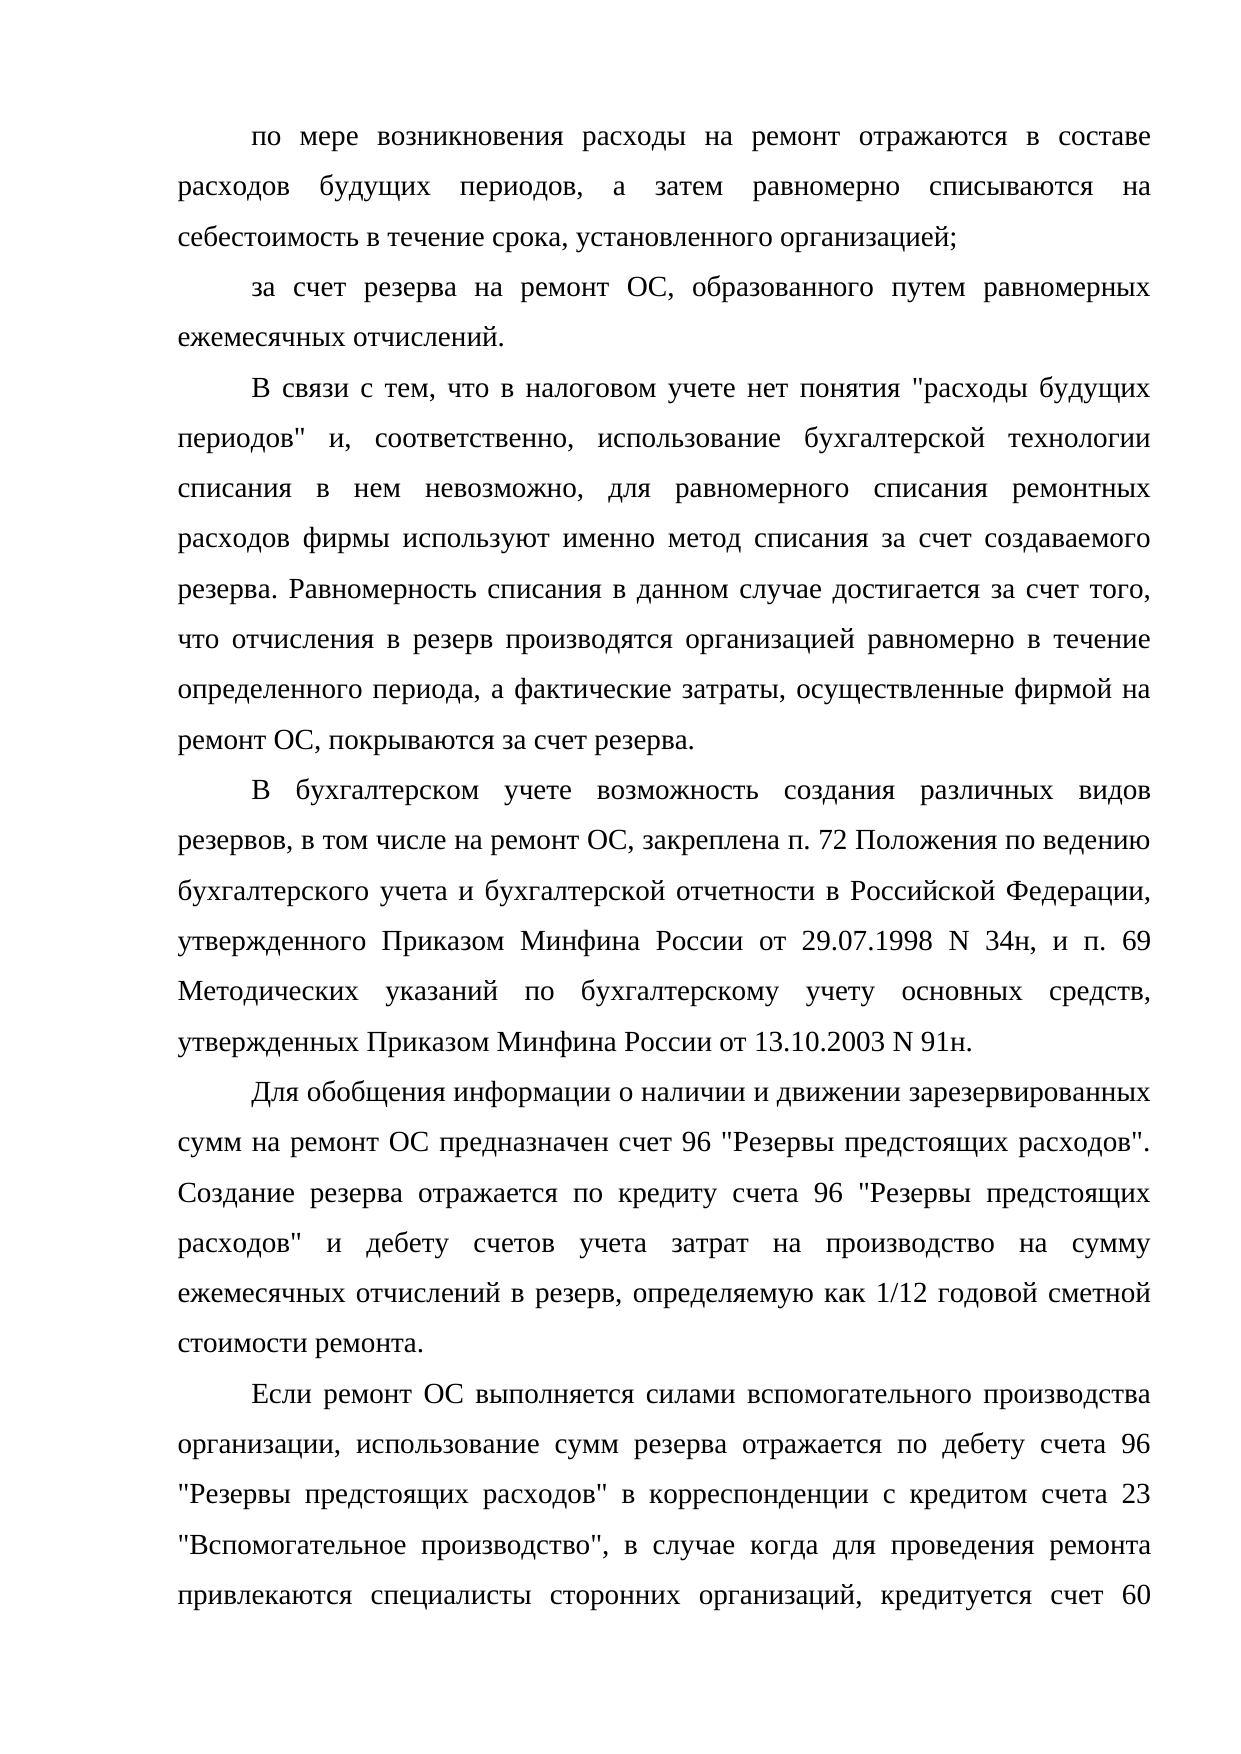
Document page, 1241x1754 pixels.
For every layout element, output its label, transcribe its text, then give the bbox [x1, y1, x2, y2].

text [177, 1376, 1152, 1611]
text за счет резерва на ремонт ОС, образованного путем равномерных ежемесячных отчислений. [177, 269, 1152, 353]
text В связи с тем, что в налоговом учете нет понятия "расходы будущих периодов" и, соответственно, использование бухгалтерской технологии списания в нем невозможно, для равномерного списания ремонтных расходов фирмы используют именно метод списания за счет создаваемого резерва. Равномерность списания в данном случае достигается за счет того, что отчисления в резерв производятся организацией равномерно в течение определенного периода, а фактические затраты, осуществленные фирмой на ремонт ОС, покрываются за счет резерва. [177, 370, 1152, 755]
text Для обобщения информации о наличии и движении зарезервированных сумм на ремонт ОС предназначен счет 96 "Резервы предстоящих расходов". Создание резерва отражается по кредиту счета 96 "Резервы предстоящих расходов" и дебету счетов учета затрат на производство на сумму ежемесячных отчислений в резерв, определяемую как 1/12 годовой сметной стоимости ремонта. [177, 1074, 1152, 1359]
text по мере возникновения расходы на ремонт отражаются в составе расходов будущих периодов, а затем равномерно списываются на себестоимость в течение срока, установленного организацией; [177, 118, 1152, 252]
text В бухгалтерском учете возможность создания различных видов резервов, в том числе на ремонт ОС, закреплена п. 72 Положения по ведению бухгалтерского учета и бухгалтерской отчетности в Российской Федерации, утвержденного Приказом Минфина России от 29.07.1998 N 34н, и п. 69 Методических указаний по бухгалтерскому учету основных средств, утвержденных Приказом Минфина России от 13.10.2003 N 91н. [177, 772, 1152, 1057]
